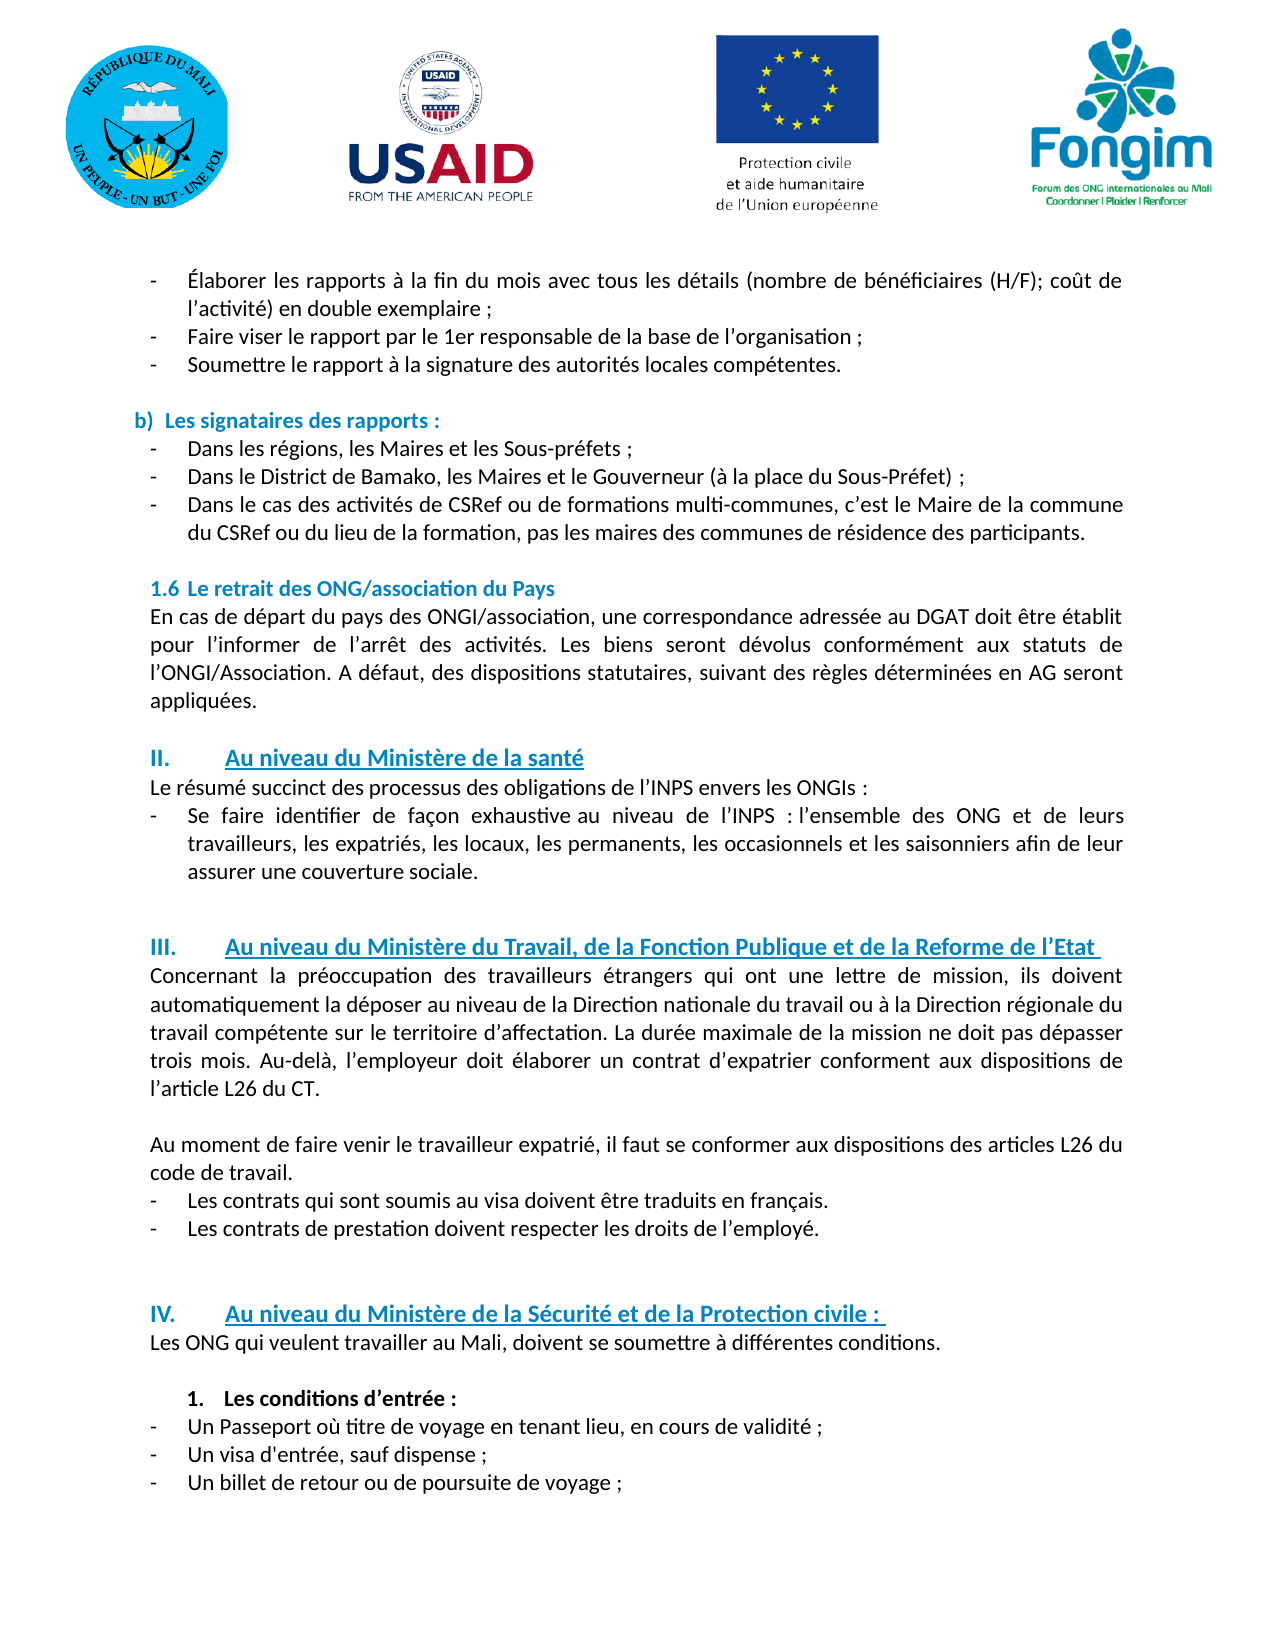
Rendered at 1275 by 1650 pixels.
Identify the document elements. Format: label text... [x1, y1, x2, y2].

list Un Passeport où titre de voyage en tenant lieu, en cours de validité ; [150, 1412, 1125, 1441]
list Les contrats de prestation doivent respecter les droits de l’employé. [150, 1214, 1125, 1242]
list Au niveau du Ministère du Travail, de la Fonction Publique et de la Reforme de l’Etat [150, 931, 1125, 962]
list Au niveau du Ministère de la Sécurité et de la Protection civile : [150, 1298, 1125, 1328]
text Concernant la préoccupation des travailleurs étrangers qui ont une lettre de mission, ils doivent automatiquement la déposer au niveau de la Direction nationale du travail ou à la Direction régionale du travail compétente sur le territoire d’affectation. La durée maximale de la mission ne doit pas dépasser trois mois. Au-delà, l’employeur doit élaborer un contrat d’expatrier conforment aux dispositions de l’article L26 du CT. [150, 962, 1125, 1102]
list Un visa d'entrée, sauf dispense ; [150, 1441, 1125, 1468]
list Élaborer les rapports à la fin du mois avec tous les détails (nombre de bénéficiaires (H/F); coût de l’activité) en double exemplaire ; [150, 266, 1125, 322]
picture [1017, 16, 1226, 214]
picture [123, 102, 180, 120]
picture [134, 137, 141, 143]
list Dans le cas des activités de CSRef ou de formations multi-communes, c’est le Maire de la commune du CSRef ou du lieu de la formation, pas les maires des communes de résidence des participants. [150, 490, 1125, 546]
picture [177, 158, 228, 208]
text Le résumé succinct des processus des obligations de l’INPS envers les ONGIs : [150, 773, 1125, 801]
list Faire viser le rapport par le 1er responsable de la base de l’organisation ; [150, 322, 1125, 350]
picture [118, 151, 124, 163]
text Au moment de faire venir le travailleur expatrié, il faut se conformer aux dispositions des articles L26 du code de travail. [150, 1130, 1125, 1186]
text En cas de départ du pays des ONGI/association, une correspondance adressée au DGAT doit être établit pour l’informer de l’arrêt des activités. Les biens seront dévolus conformément aux statuts de l’ONGI/Association. A défaut, des dispositions statutaires, suivant des règles déterminées en AG seront appliquées. [150, 602, 1125, 714]
list Au niveau du Ministère de la santé [150, 742, 1125, 773]
list Les contrats qui sont soumis au visa doivent être traduits en français. [150, 1186, 1125, 1214]
picture [65, 45, 137, 116]
picture [701, 24, 899, 221]
list Un billet de retour ou de poursuite de voyage ; [150, 1468, 1125, 1497]
picture [123, 145, 176, 178]
list Se faire identifier de façon exhaustive au niveau de l’INPS : l’ensemble des ONG et de leurs travailleurs, les expatriés, les locaux, les permanents, les occasionnels et les saisonniers afin de leur assurer une couverture sociale. [150, 801, 1125, 885]
list Les signataires des rapports : [134, 406, 1125, 434]
text Les ONG qui veulent travailler au Mali, doivent se soumettre à différentes conditions. [150, 1328, 1125, 1356]
picture [125, 83, 175, 92]
list Dans les régions, les Maires et les Sous-préfets ; [150, 434, 1125, 462]
picture [161, 45, 228, 99]
picture [65, 141, 121, 208]
list Les conditions d’entrée : [186, 1384, 1125, 1412]
picture [326, 51, 566, 211]
list Soumettre le rapport à la signature des autorités locales compétentes. [150, 350, 1125, 378]
subtitle Le retrait des ONG/association du Pays [150, 574, 1125, 602]
list Dans le District de Bamako, les Maires et le Gouverneur (à la place du Sous-Préfet) ; [150, 462, 1125, 490]
